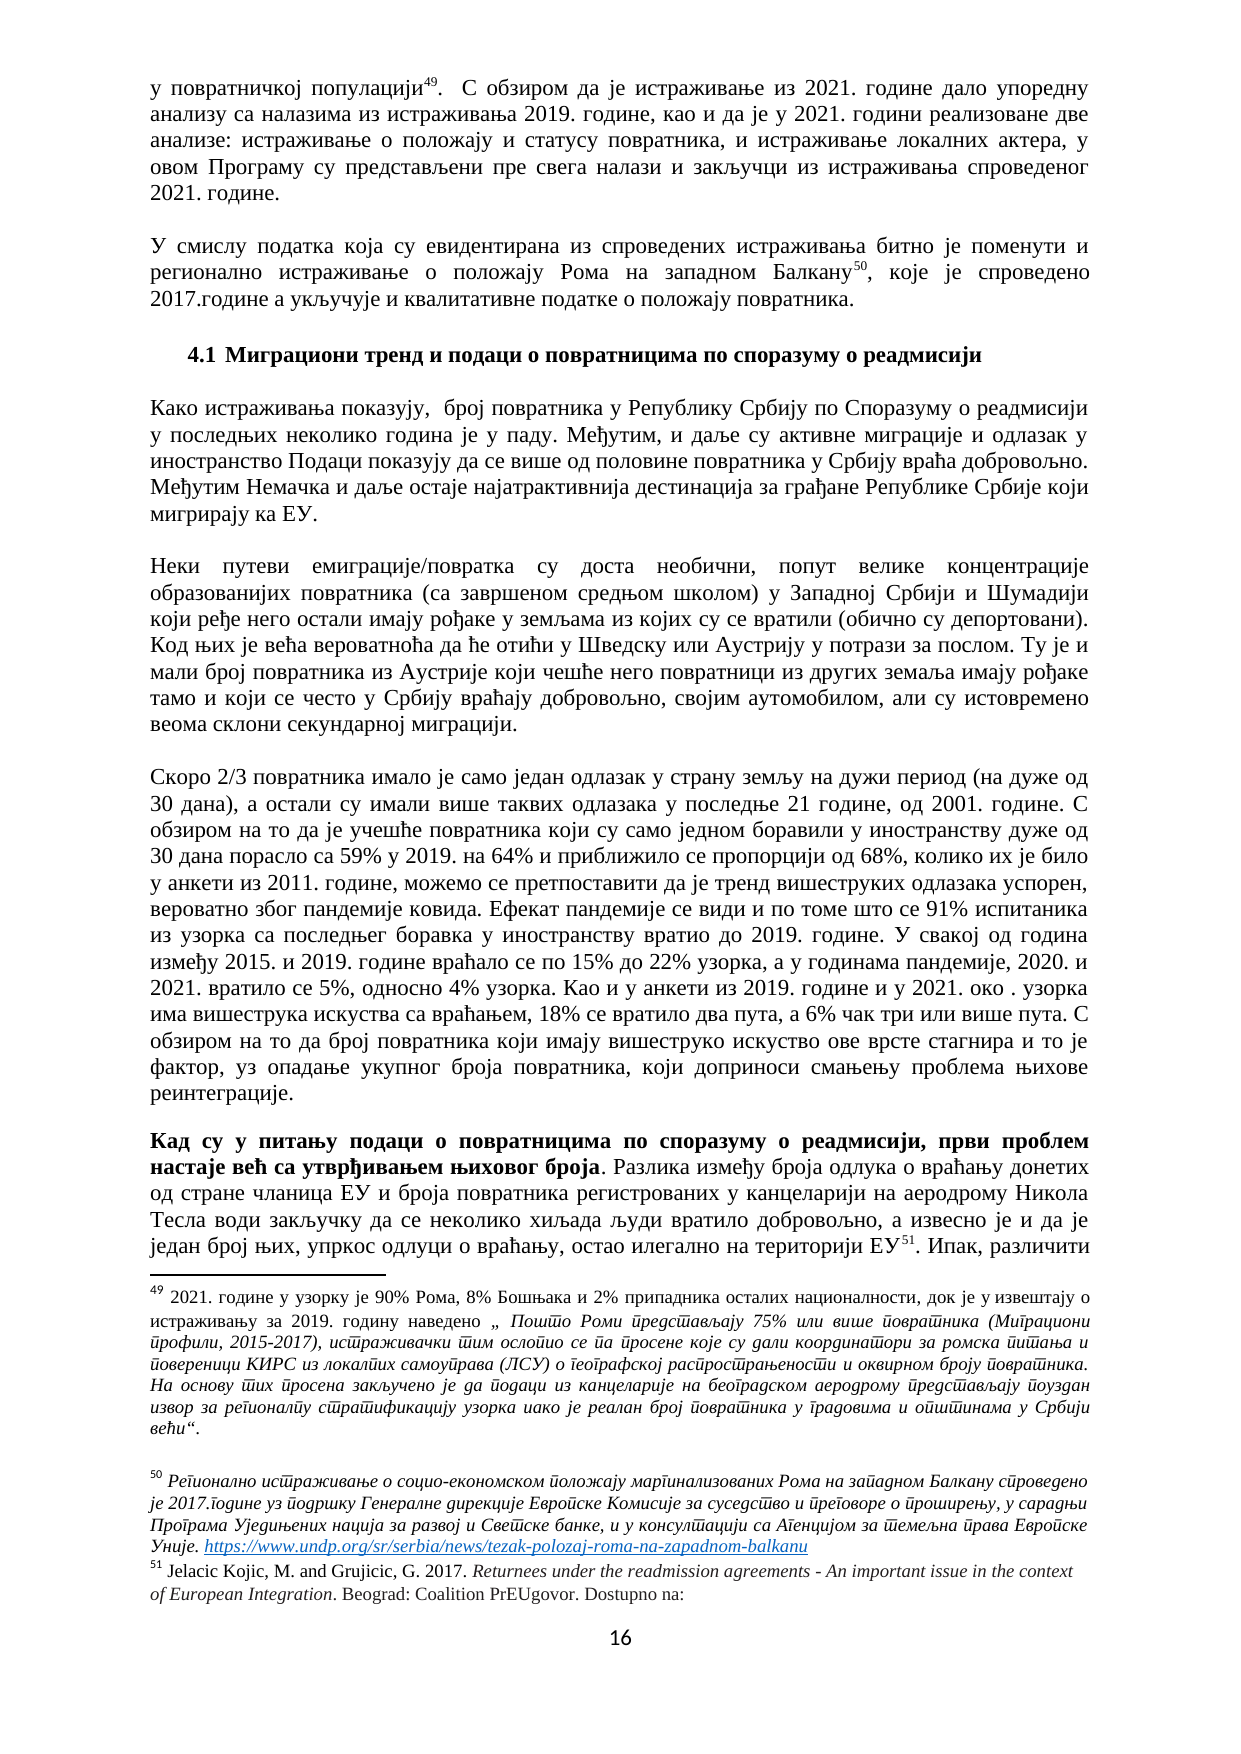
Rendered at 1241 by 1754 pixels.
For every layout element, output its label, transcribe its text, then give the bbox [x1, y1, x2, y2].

text У смислу податка која су евидентирана из спроведених истраживања битно је поменути и регионално истраживање о положају Рома на западном Балкану, које је спроведено 2017.године а укључује и квалитативне податке о положају повратника. [150, 232, 1090, 311]
list Како истраживања показују, број повратника у Републику Србију по Споразуму о реадмисији у последњих неколико година је у паду. Међутим, и даље су активне миграције и одлазак у иностранство Подаци показују да се више од половине повратника у Србију враћа добровољно. Међутим Немачка и даље остаје најатрактивнија дестинација за грађане Републике Србије који мигрирају ка ЕУ. [150, 394, 1090, 526]
text Неки путеви емиграције/повратка су доста необични, попут велике концентрације образованијих повратника (са завршеном средњом школом) у Западној Србији и Шумадији који ређе него остали имају рођаке у земљама из којих су се вратили (обично су депортовани). Код њих је већа вероватноћа да ће отићи у Шведску или Аустрију у потрази за послом. Ту је и мали број повратника из Аустрије који чешће него повратници из других земаља имају рођаке тамо и који се често у Србију враћају добровољно, својим аутомобилом, али су истовремено веома склони секундарној миграцији. [150, 552, 1090, 737]
text Скоро 2/3 повратника имало је само један одлазак у страну земљу на дужи период (на дуже од 30 дана), а остали су имали више таквих одлазака у последње 21 године, од 2001. године. С обзиром на то да је учешће повратника који су само једном боравили у иностранству дуже од 30 дана порасло са 59% у 2019. на 64% и приближило се пропорцији од 68%, колико их је било у анкети из 2011. године, можемо се претпоставити да је тренд вишеструких одлазака успорен, вероватно због пандемије ковида. Ефекат пандемије се види и по томе што се 91% испитаника из узорка са последњег боравка у иностранству вратио до 2019. године. У свакој од година између 2015. и 2019. године враћало се по 15% до 22% узорка, а у годинама пандемије, 2020. и 2021. вратило се 5%, односно 4% узорка. Као и у анкети из 2019. године и у 2021. око . узорка има вишеструка искуства са враћањем, 18% се вратило два пута, а 6% чак три или више пута. С обзиром на то да број повратника који имају вишеструко искуство ове врсте стагнира и то је фактор, уз опадање укупног броја повратника, који доприноси смањењу проблема њихове реинтеграције. [150, 763, 1090, 1106]
subtitle Миграциони тренд и подаци о повратницима по споразуму о реадмисији [187, 342, 1090, 368]
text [150, 74, 1090, 206]
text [150, 1127, 1090, 1258]
